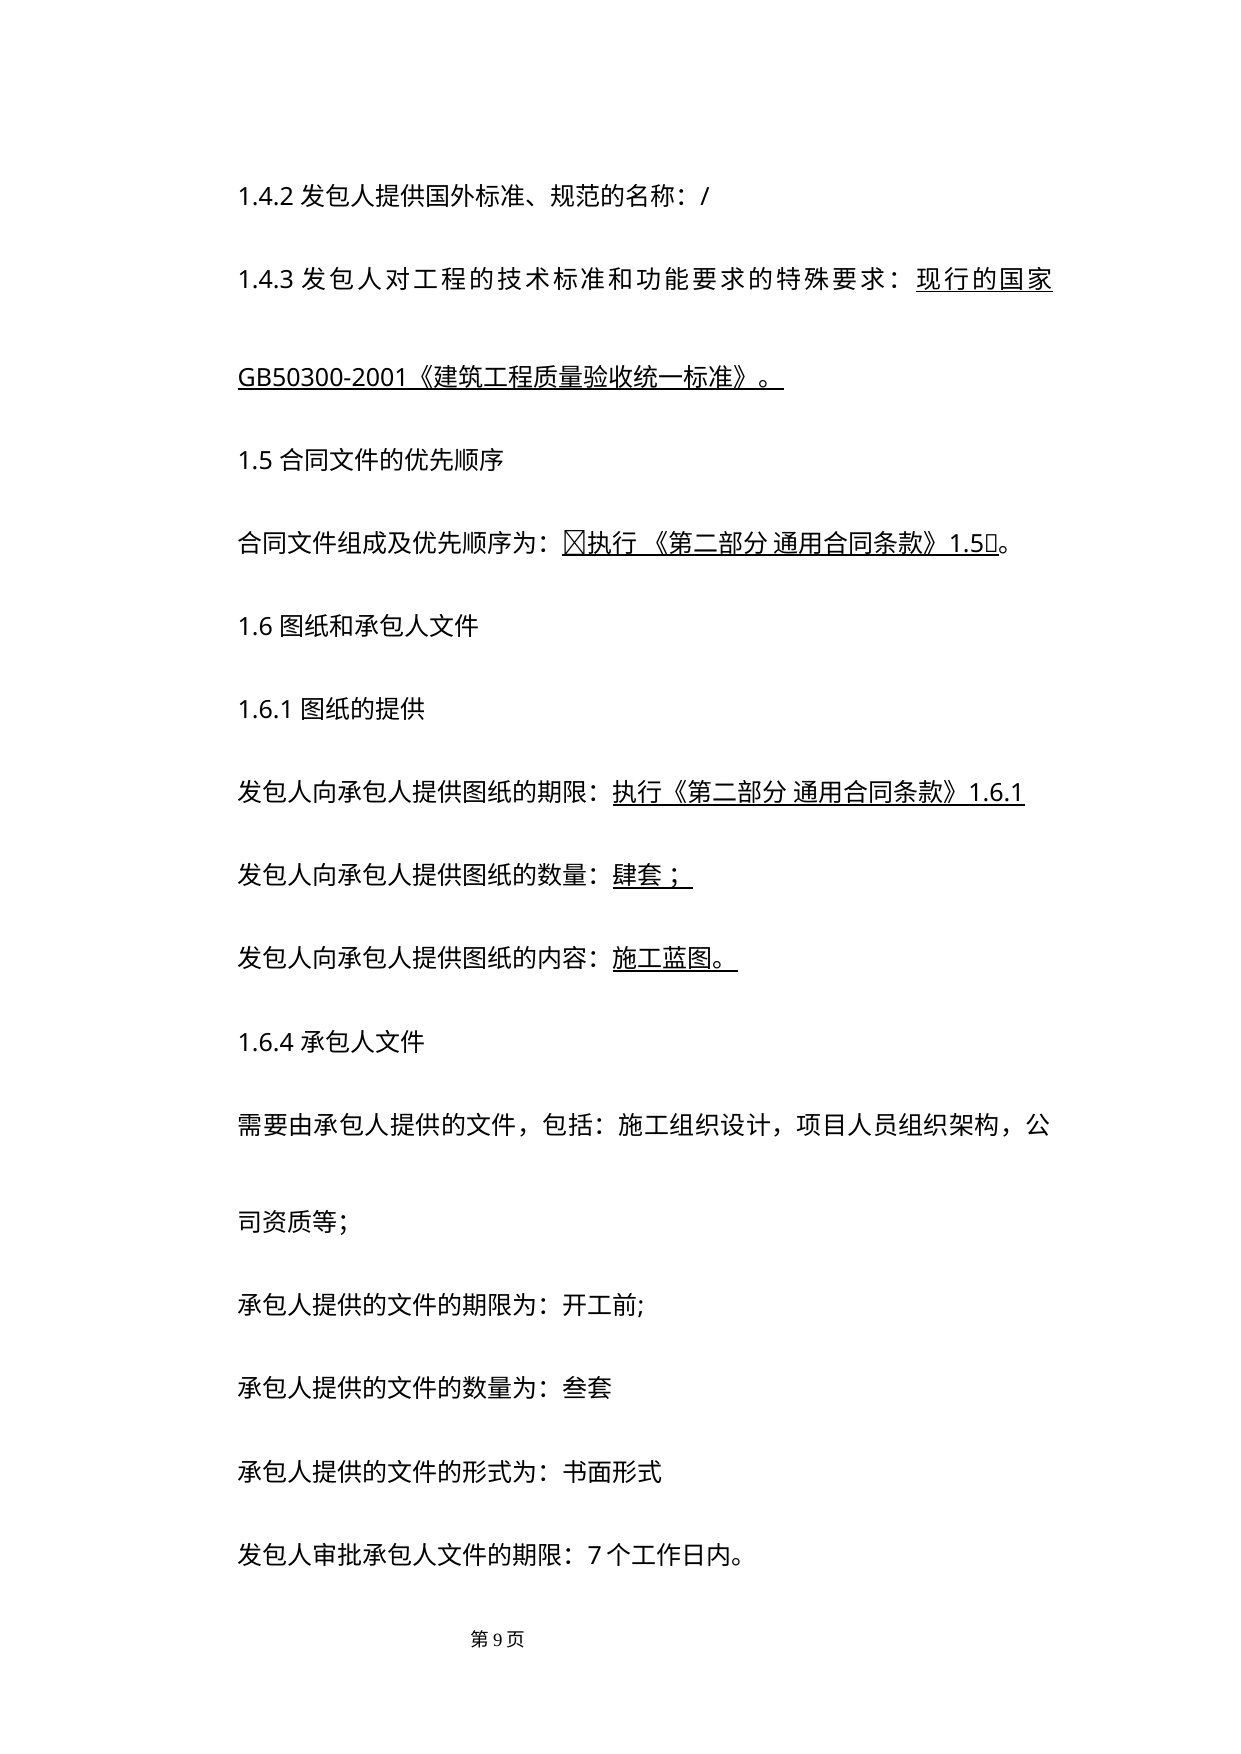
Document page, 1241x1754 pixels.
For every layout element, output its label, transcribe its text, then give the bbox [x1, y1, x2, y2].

text 承包人提供的文件的数量为：叁套 [237, 1354, 1053, 1419]
text 1.6.1 图纸的提供 [237, 675, 1053, 740]
text 1.5 合同文件的优先顺序 [237, 426, 1053, 491]
text 发包人向承包人提供图纸的期限：执行《第二部分 通用合同条款》1.6.1 [237, 758, 1053, 823]
text 1.6 图纸和承包人文件 [237, 592, 1053, 657]
text 1.6.4 承包人文件 [237, 1008, 1053, 1073]
text 1.4.2 发包人提供国外标准、规范的名称：/ [237, 162, 1053, 227]
text 发包人向承包人提供图纸的数量：肆套 ； [237, 841, 1053, 906]
text 发包人向承包人提供图纸的内容：施工蓝图。 [237, 924, 1053, 989]
text 需要由承包人提供的文件，包括：施工组织设计，项目人员组织架构，公司资质等； [237, 1091, 1053, 1253]
text 1.4.3发包人对工程的技术标准和功能要求的特殊要求：现行的国家GB50300-2001《建筑工程质量验收统一标准》。 [237, 245, 1053, 408]
text 发包人审批承包人文件的期限：7个工作日内。 [237, 1521, 1053, 1586]
text 合同文件组成及优先顺序为：执行 《第二部分 通用合同条款》1.5。 [237, 509, 1053, 574]
text 承包人提供的文件的期限为：开工前; [237, 1271, 1053, 1336]
text 承包人提供的文件的形式为：书面形式 [237, 1438, 1053, 1503]
